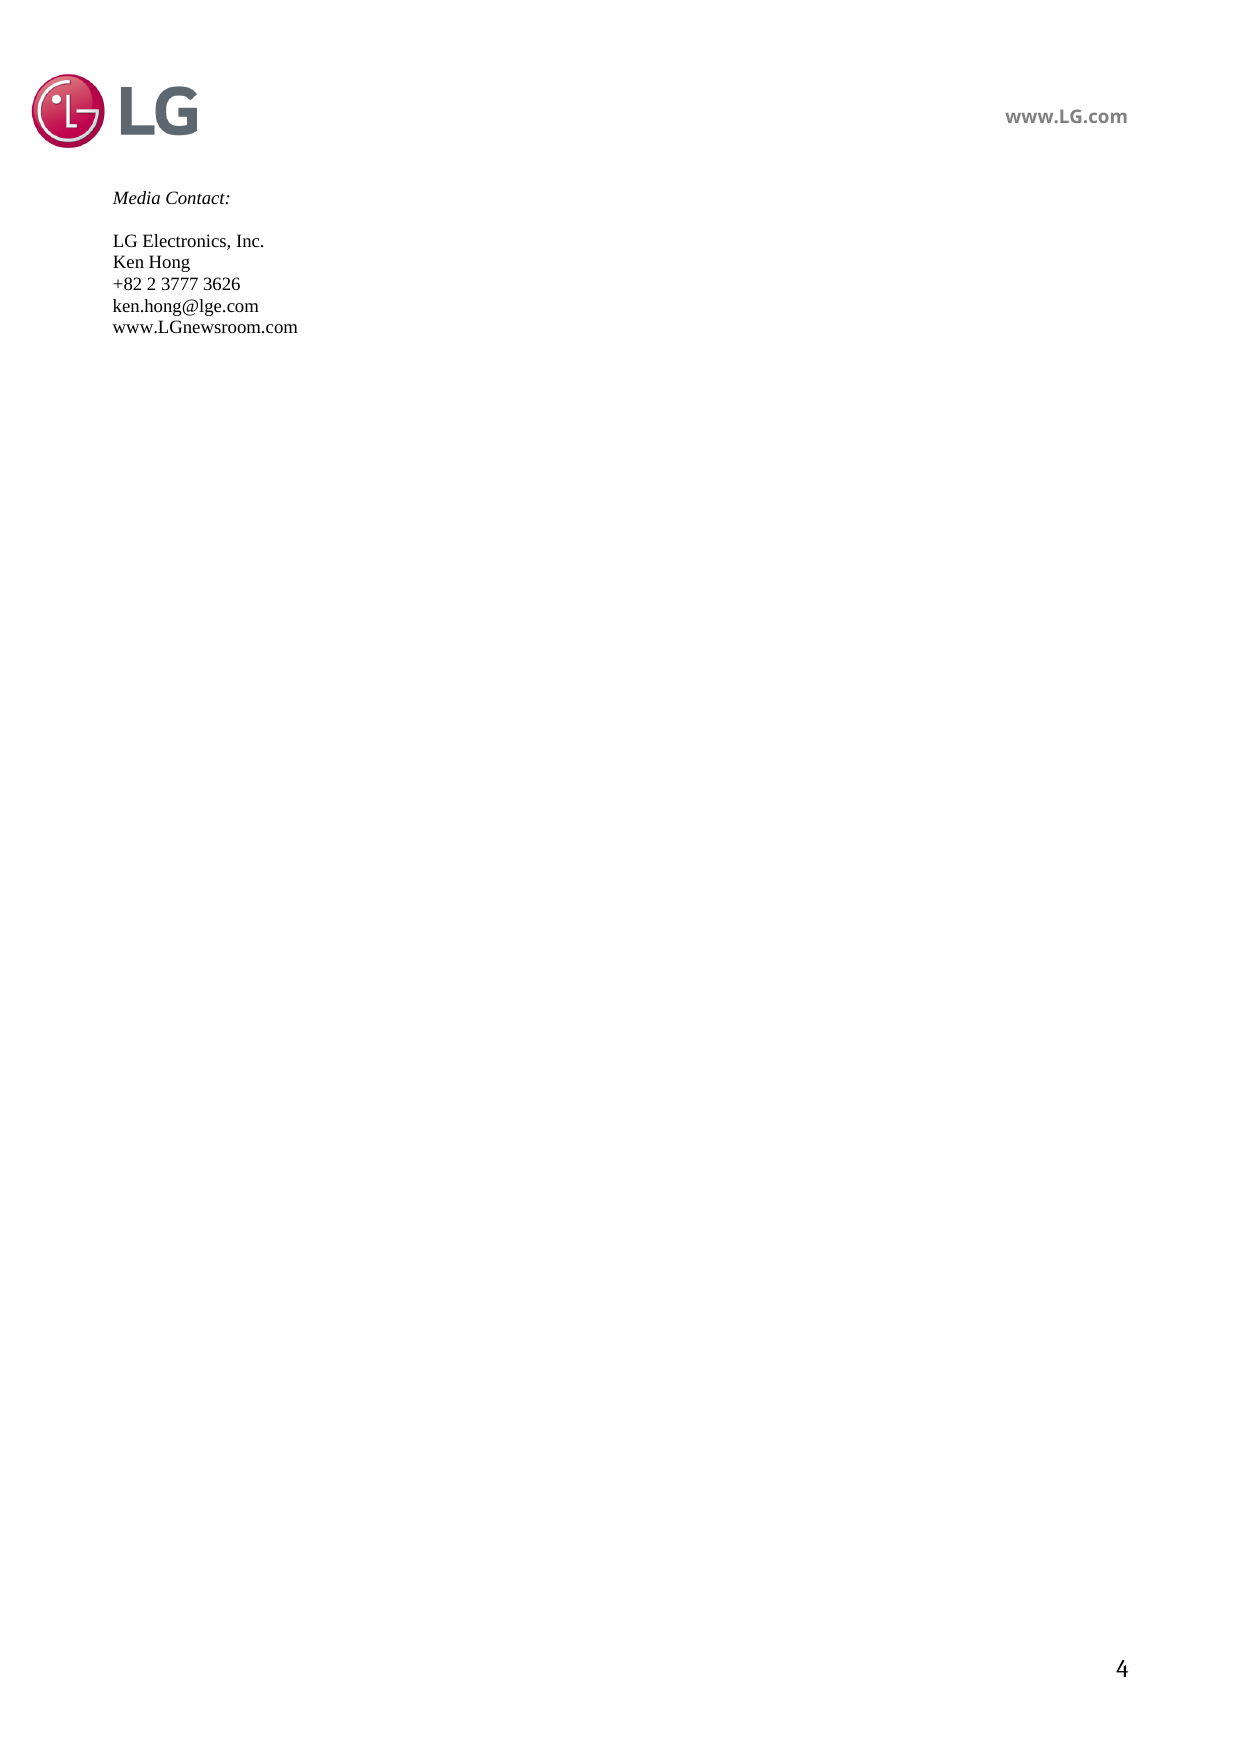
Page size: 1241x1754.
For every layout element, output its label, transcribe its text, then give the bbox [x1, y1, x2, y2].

text www.LGnewsroom.com [112, 316, 1128, 338]
text ken.hong@lge.com [112, 294, 1128, 316]
picture [29, 72, 202, 152]
text Media Contact: [112, 187, 1128, 208]
text Ken Hong [112, 251, 1128, 273]
text LG Electronics, Inc. [112, 230, 1128, 251]
text +82 2 3777 3626 [112, 273, 1128, 294]
